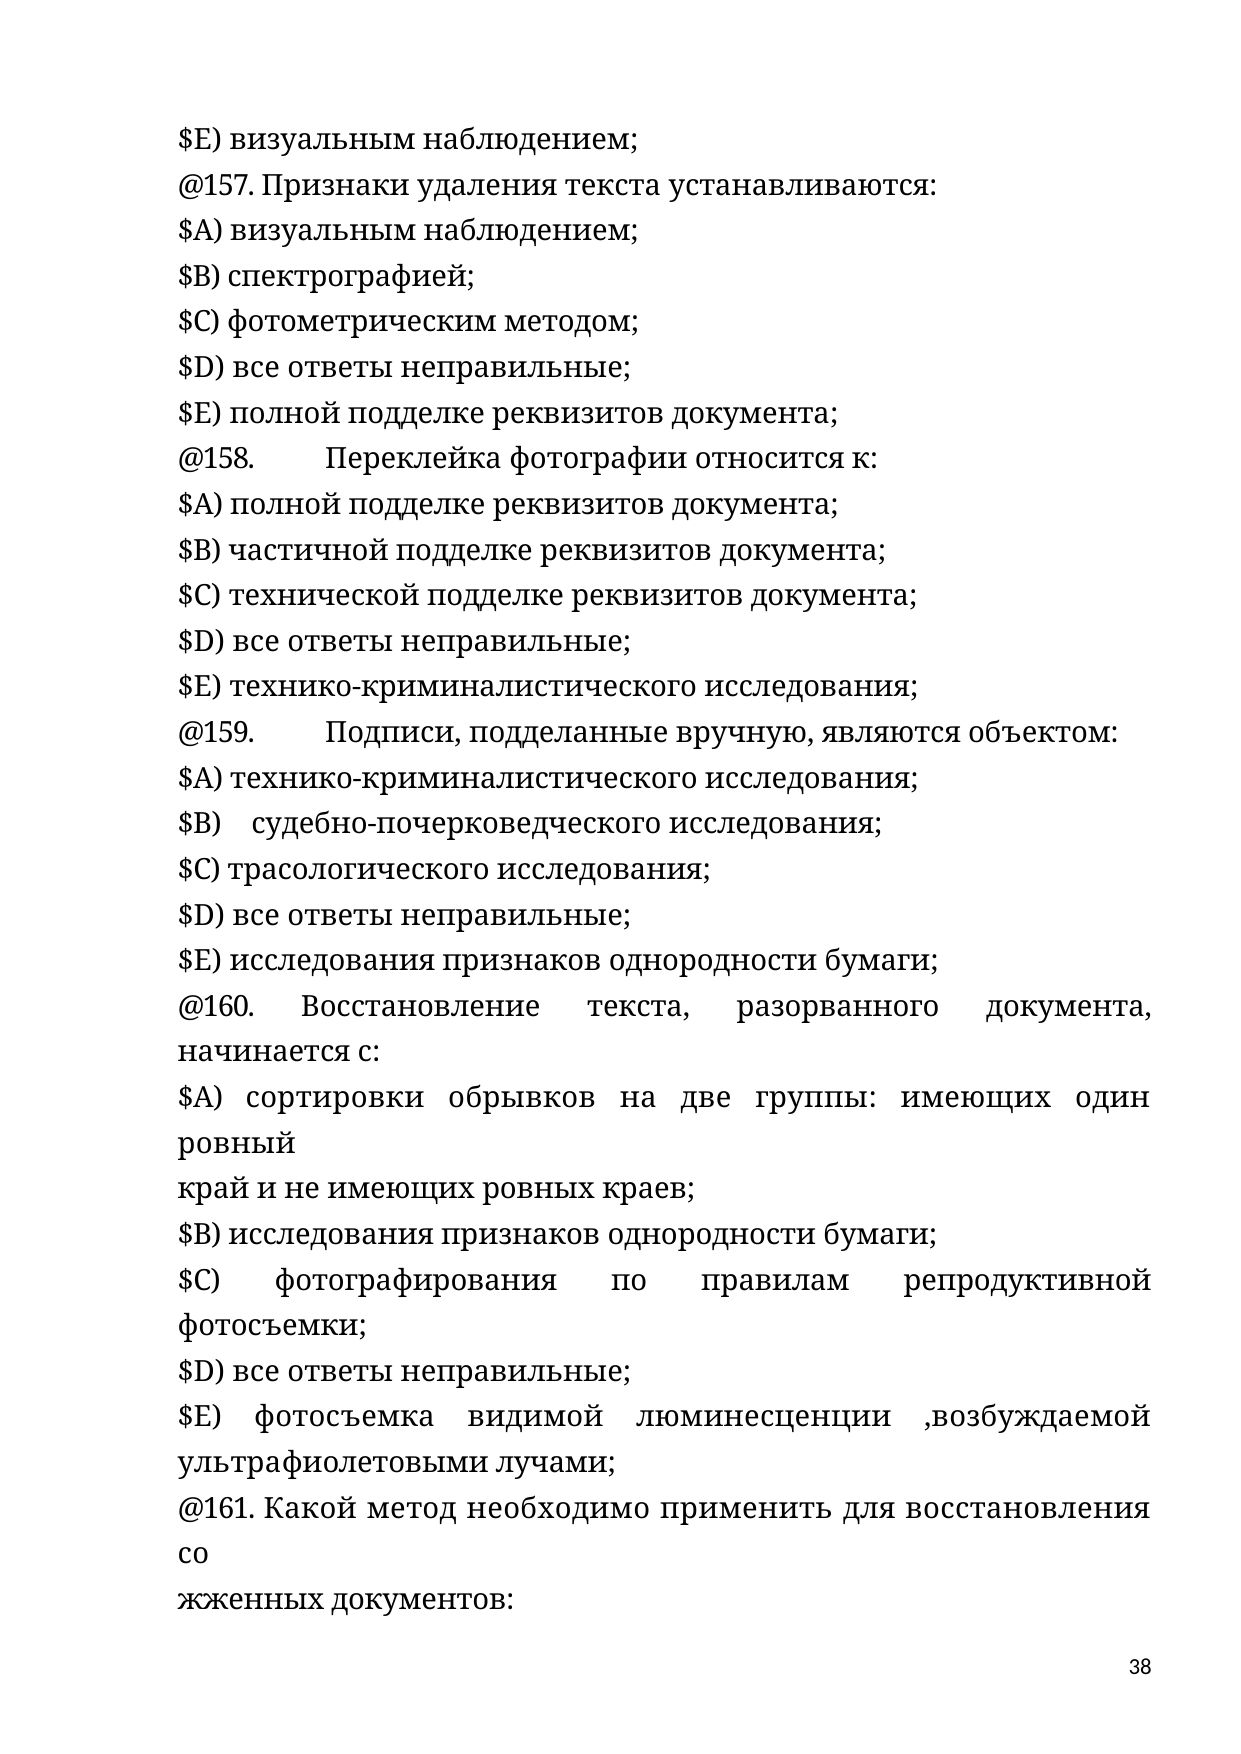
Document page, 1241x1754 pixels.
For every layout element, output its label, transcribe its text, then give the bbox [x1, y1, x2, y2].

text $C) фотометрическим методом; [177, 301, 1152, 340]
text $A) визуальным наблюдением; [177, 209, 1152, 249]
text $D) все ответы неправильные; [177, 620, 1152, 660]
text $B) частичной подделке реквизитов документа; [177, 529, 1152, 568]
text $D) все ответы неправильные; [177, 894, 1152, 933]
text $B) спектрографией; [177, 255, 1152, 295]
text $D) все ответы неправильные; [177, 346, 1152, 386]
text $E) фотосъемка видимой люминесценции ,возбуждаемой ультрафиолетовыми лучами; [177, 1396, 1152, 1481]
text $C) трасологического исследования; [177, 848, 1152, 888]
text $B) исследования признаков однородности бумаги; [177, 1213, 1152, 1253]
text $C) фотографирования по правилам репродуктивной фотосъемки; [177, 1259, 1152, 1344]
text @160. Восстановление текста, разорванного документа, начинается с: [177, 985, 1152, 1070]
text $E) визуальным наблюдением; [177, 118, 1152, 158]
text $E) исследования признаков однородности бумаги; [177, 939, 1152, 979]
text $E) полной подделке реквизитов документа; [177, 392, 1152, 432]
text $A) полной подделке реквизитов документа; [177, 483, 1152, 523]
text @161. Какой метод необходимо применить для восстановления со жженных документов: [177, 1487, 1152, 1618]
text $A) сортировки обрывков на две группы: имеющих один ровный край и не имеющих ровных краев; [177, 1076, 1152, 1207]
text $C) технической подделке реквизитов документа; [177, 574, 1152, 614]
text $E) технико-криминалистического исследования; [177, 666, 1152, 705]
text @159. Подписи, подделанные вручную, являются объектом: [177, 711, 1152, 751]
text $A) технико-криминалистического исследования; [177, 757, 1152, 797]
text $B) судебно-почерковедческого исследования; [177, 802, 1152, 842]
text @157. Признаки удаления текста устанавливаются: [177, 164, 1152, 203]
text @158. Переклейка фотографии относится к: [177, 437, 1152, 477]
text $D) все ответы неправильные; [177, 1350, 1152, 1390]
